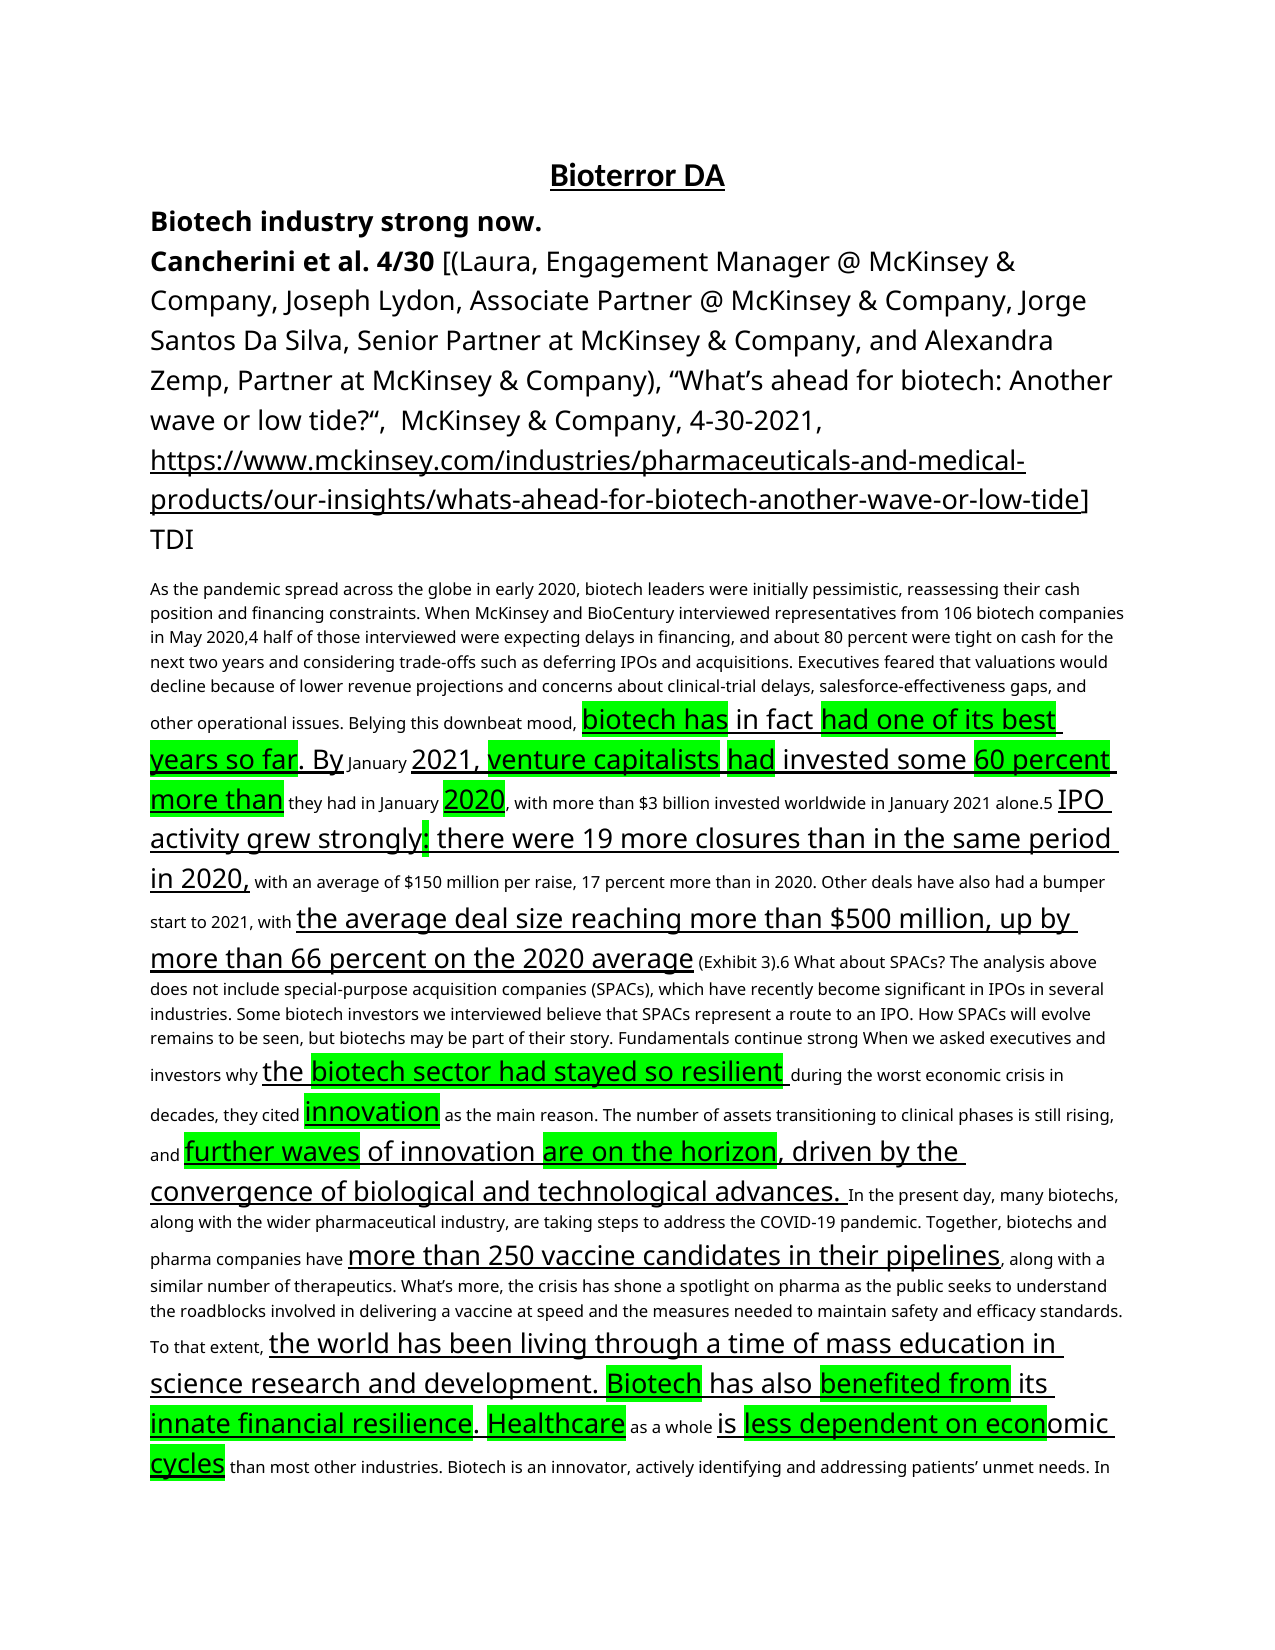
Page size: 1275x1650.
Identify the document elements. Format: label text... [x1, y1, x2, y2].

subtitle Bioterror DA [150, 154, 1125, 195]
text Biotech industry strong now. [150, 202, 1125, 239]
text Cancherini et al. 4/30 [(Laura, Engagement Manager @ McKinsey & Company, Joseph Lydon, Associate Partner @ McKinsey & Company, Jorge Santos Da Silva, Senior Partner at McKinsey & Company, and Alexandra Zemp, Partner at McKinsey & Company), “What’s ahead for biotech: Another wave or low tide?“, McKinsey & Company, 4-30-2021, https://www.mckinsey.com/industries/pharmaceuticals-and-medical-products/our-insights/whats-ahead-for-biotech-another-wave-or-low-tide] TDI [150, 242, 1125, 557]
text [150, 577, 1125, 1481]
